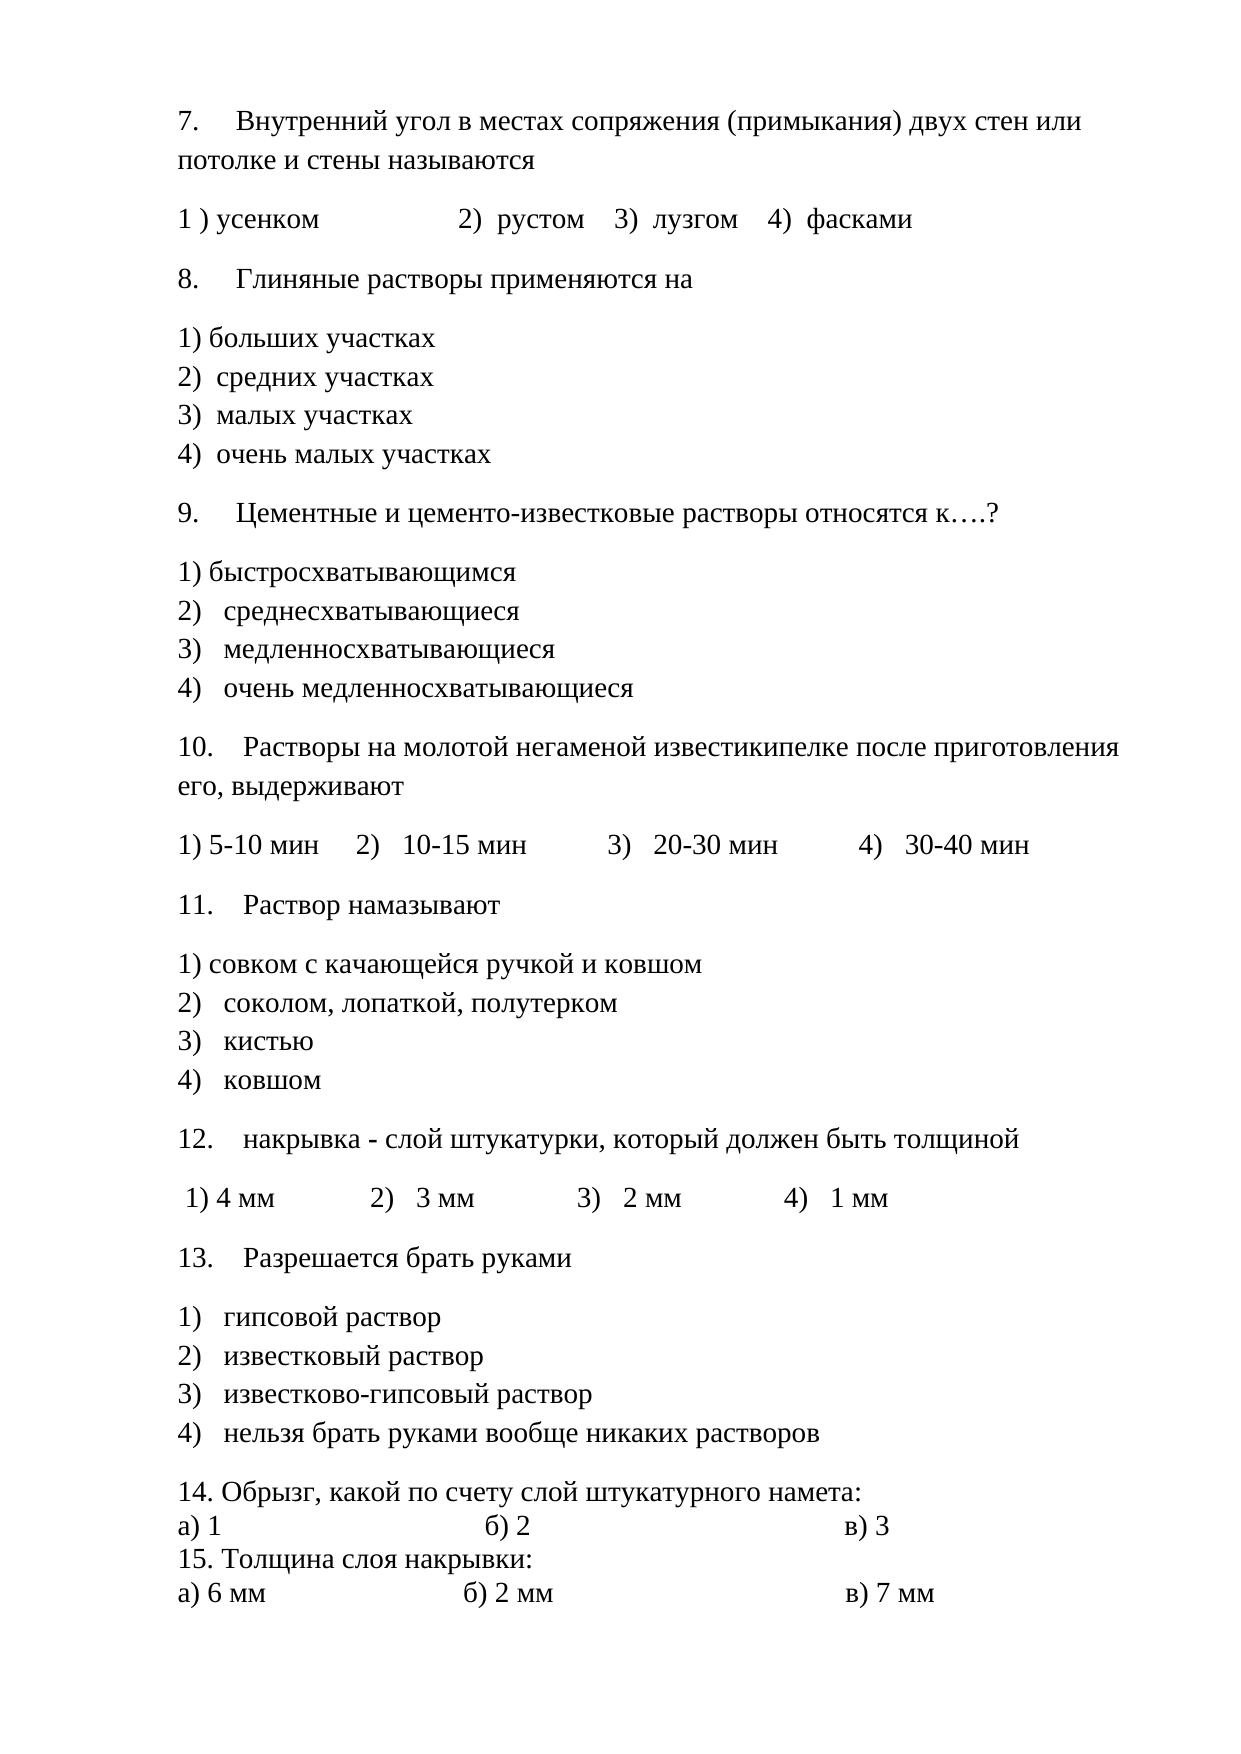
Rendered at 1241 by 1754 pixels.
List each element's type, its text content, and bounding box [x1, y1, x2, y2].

text 13. Разрешается брать руками [177, 1240, 1152, 1273]
text 1) больших участках 2) средних участках 3) малых участках 4) очень малых участках [177, 320, 1152, 469]
text 1) гипсовой раствор 2) известковый раствор 3) известково-гипсовый раствор 4) нельзя брать руками вообще никаких растворов [177, 1299, 1152, 1448]
text 9. Цементные и цементо-известковые растворы относятся к….? [177, 495, 1152, 529]
text 8. Глиняные растворы применяются на [177, 261, 1152, 294]
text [177, 1474, 1152, 1608]
text 7. Внутренний угол в местах сопряжения (примыкания) двух стен или потолке и стены называются [177, 103, 1152, 176]
text 1) быстросхватывающимся 2) среднесхватывающиеся 3) медленносхватывающиеся 4) очень медленносхватывающиеся [177, 554, 1152, 704]
text 1 ) усенком 2) рустом 3) лузгом 4) фасками [177, 201, 1152, 235]
text 10. Растворы на молотой негаменой известикипелке после приготовления его, выдерживают [177, 729, 1152, 802]
text 1) совком с качающейся ручкой и ковшом 2) соколом, лопаткой, полутерком 3) кистью 4) ковшом [177, 946, 1152, 1095]
text 1) 5-10 мин 2) 10-15 мин 3) 20-30 мин 4) 30-40 мин [177, 827, 1152, 861]
text 1) 4 мм 2) 3 мм 3) 2 мм 4) 1 мм [177, 1181, 1152, 1214]
text 12. накрывка - слой штукатурки, который должен быть толщиной [177, 1121, 1152, 1155]
text 11. Раствор намазывают [177, 887, 1152, 920]
